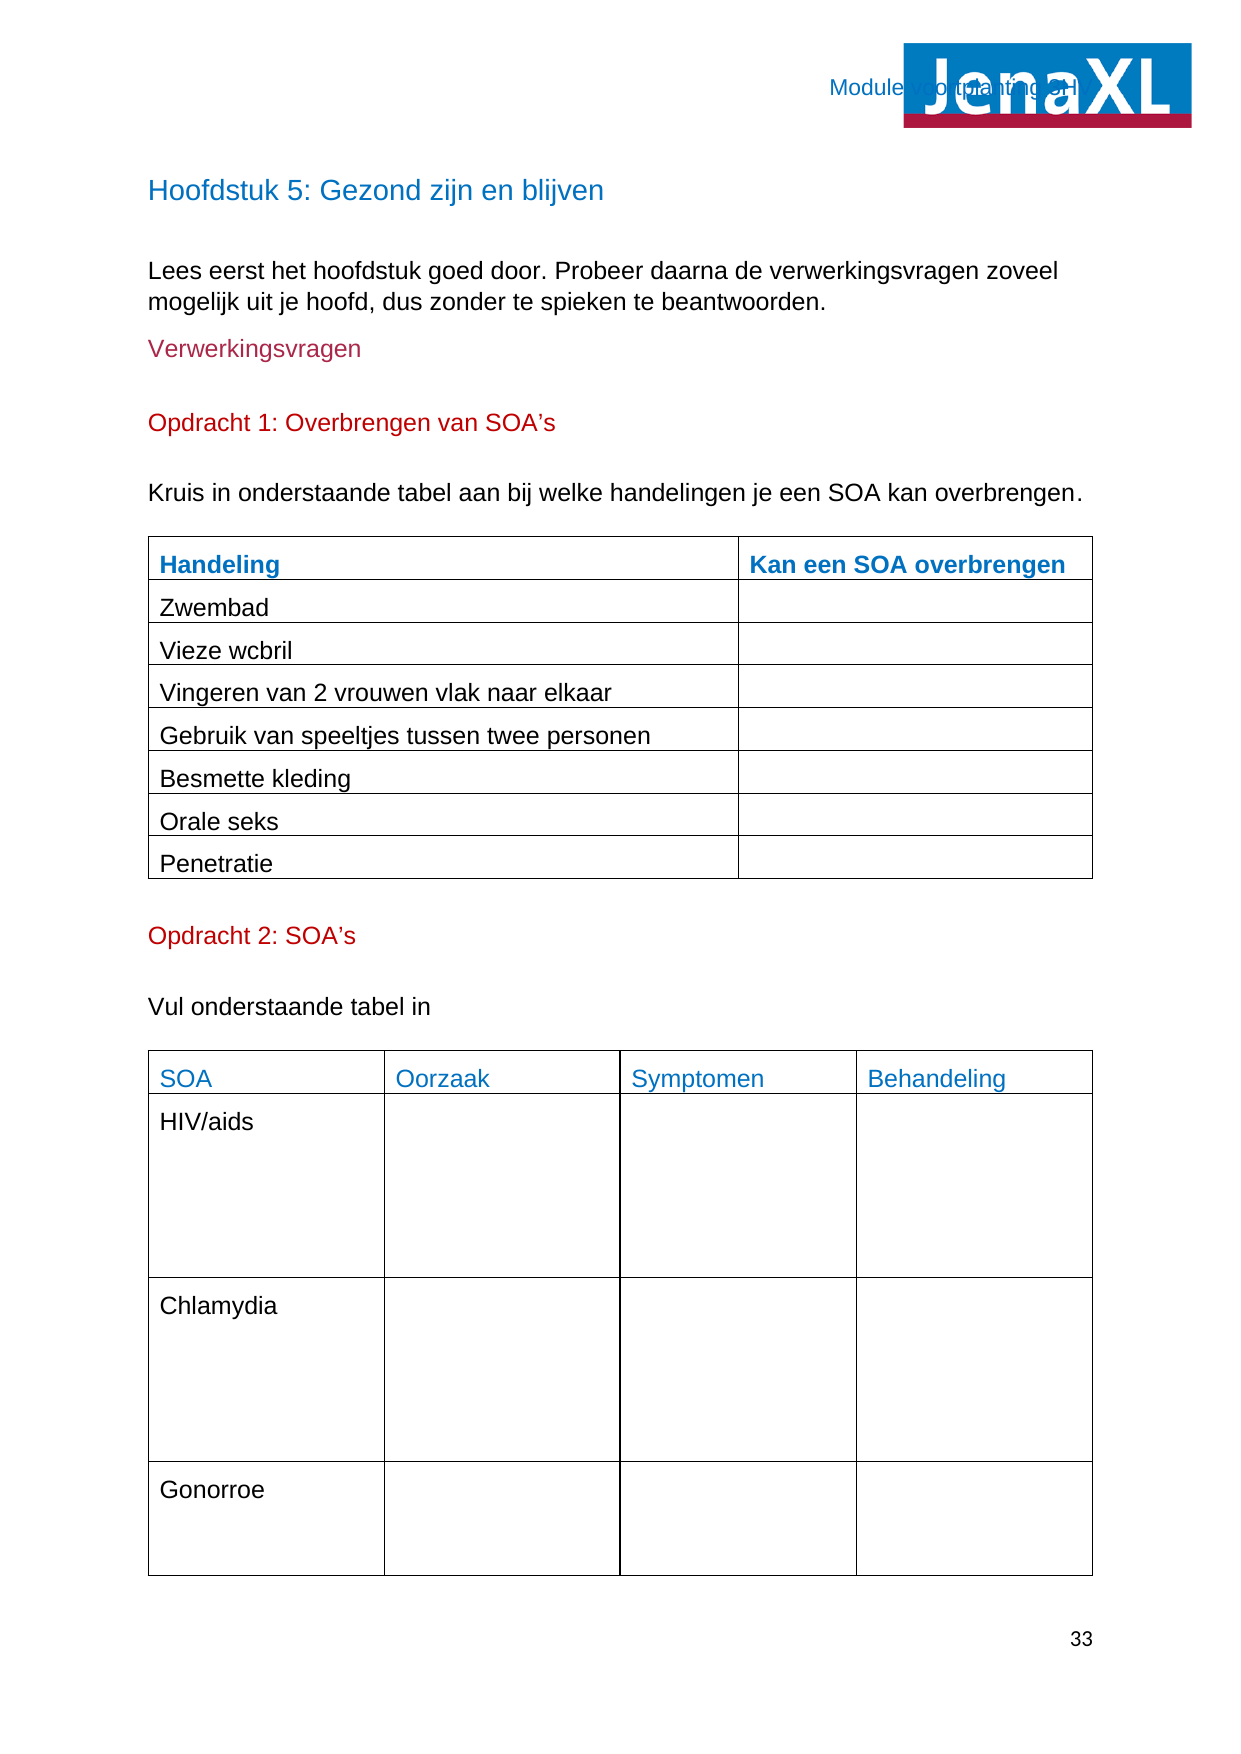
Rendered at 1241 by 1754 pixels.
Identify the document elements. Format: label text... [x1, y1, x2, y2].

text Vul onderstaande tabel in [148, 979, 1093, 1021]
table_cell Gonorroe [149, 1462, 384, 1575]
text Kruis in onderstaande tabel aan bij welke handelingen je een SOA kan overbrengen. [148, 465, 1093, 507]
table_cell Gebruik van speeltjes tussen twee personen [149, 708, 738, 750]
table_cell [739, 836, 1092, 878]
table_header Behandeling [857, 1051, 1092, 1092]
table_header Oorzaak [385, 1051, 619, 1092]
table_cell HIV/aids [149, 1094, 384, 1277]
table_cell [739, 751, 1092, 792]
table_cell [739, 665, 1092, 707]
table_cell [739, 708, 1092, 750]
table_cell [621, 1462, 856, 1575]
table_cell Besmette kleding [149, 751, 738, 792]
table_cell [739, 623, 1092, 664]
table_cell [857, 1462, 1092, 1575]
table_cell Chlamydia [149, 1278, 384, 1461]
table_cell [385, 1462, 619, 1575]
text Opdracht 1: Overbrengen van SOA’s [148, 394, 1093, 436]
table_cell [857, 1278, 1092, 1461]
table_header Symptomen [621, 1051, 856, 1092]
table_cell Orale seks [149, 794, 738, 835]
table_cell [385, 1094, 619, 1277]
table_cell Vieze wcbril [149, 623, 738, 664]
subtitle Hoofdstuk 5: Gezond zijn en blijven [148, 173, 1093, 206]
table_cell [621, 1278, 856, 1461]
table_header Kan een SOA overbrengen [739, 537, 1092, 579]
table_cell [857, 1094, 1092, 1277]
table_cell [385, 1278, 619, 1461]
picture [903, 43, 1192, 128]
table_cell Vingeren van 2 vrouwen vlak naar elkaar [149, 665, 738, 707]
subtitle Verwerkingsvragen [148, 334, 1093, 363]
text Opdracht 2: SOA’s [148, 908, 1093, 950]
table_header SOA [149, 1051, 384, 1092]
table_header Handeling [149, 537, 738, 579]
table_cell Penetratie [149, 836, 738, 878]
table_cell Zwembad [149, 580, 738, 622]
table_cell [739, 794, 1092, 835]
text Lees eerst het hoofdstuk goed door. Probeer daarna de verwerkingsvragen zoveel mogelijk uit je hoofd, dus zonder te spieken te beantwoorden. [148, 256, 1093, 315]
table_cell [621, 1094, 856, 1277]
table_cell [739, 580, 1092, 622]
